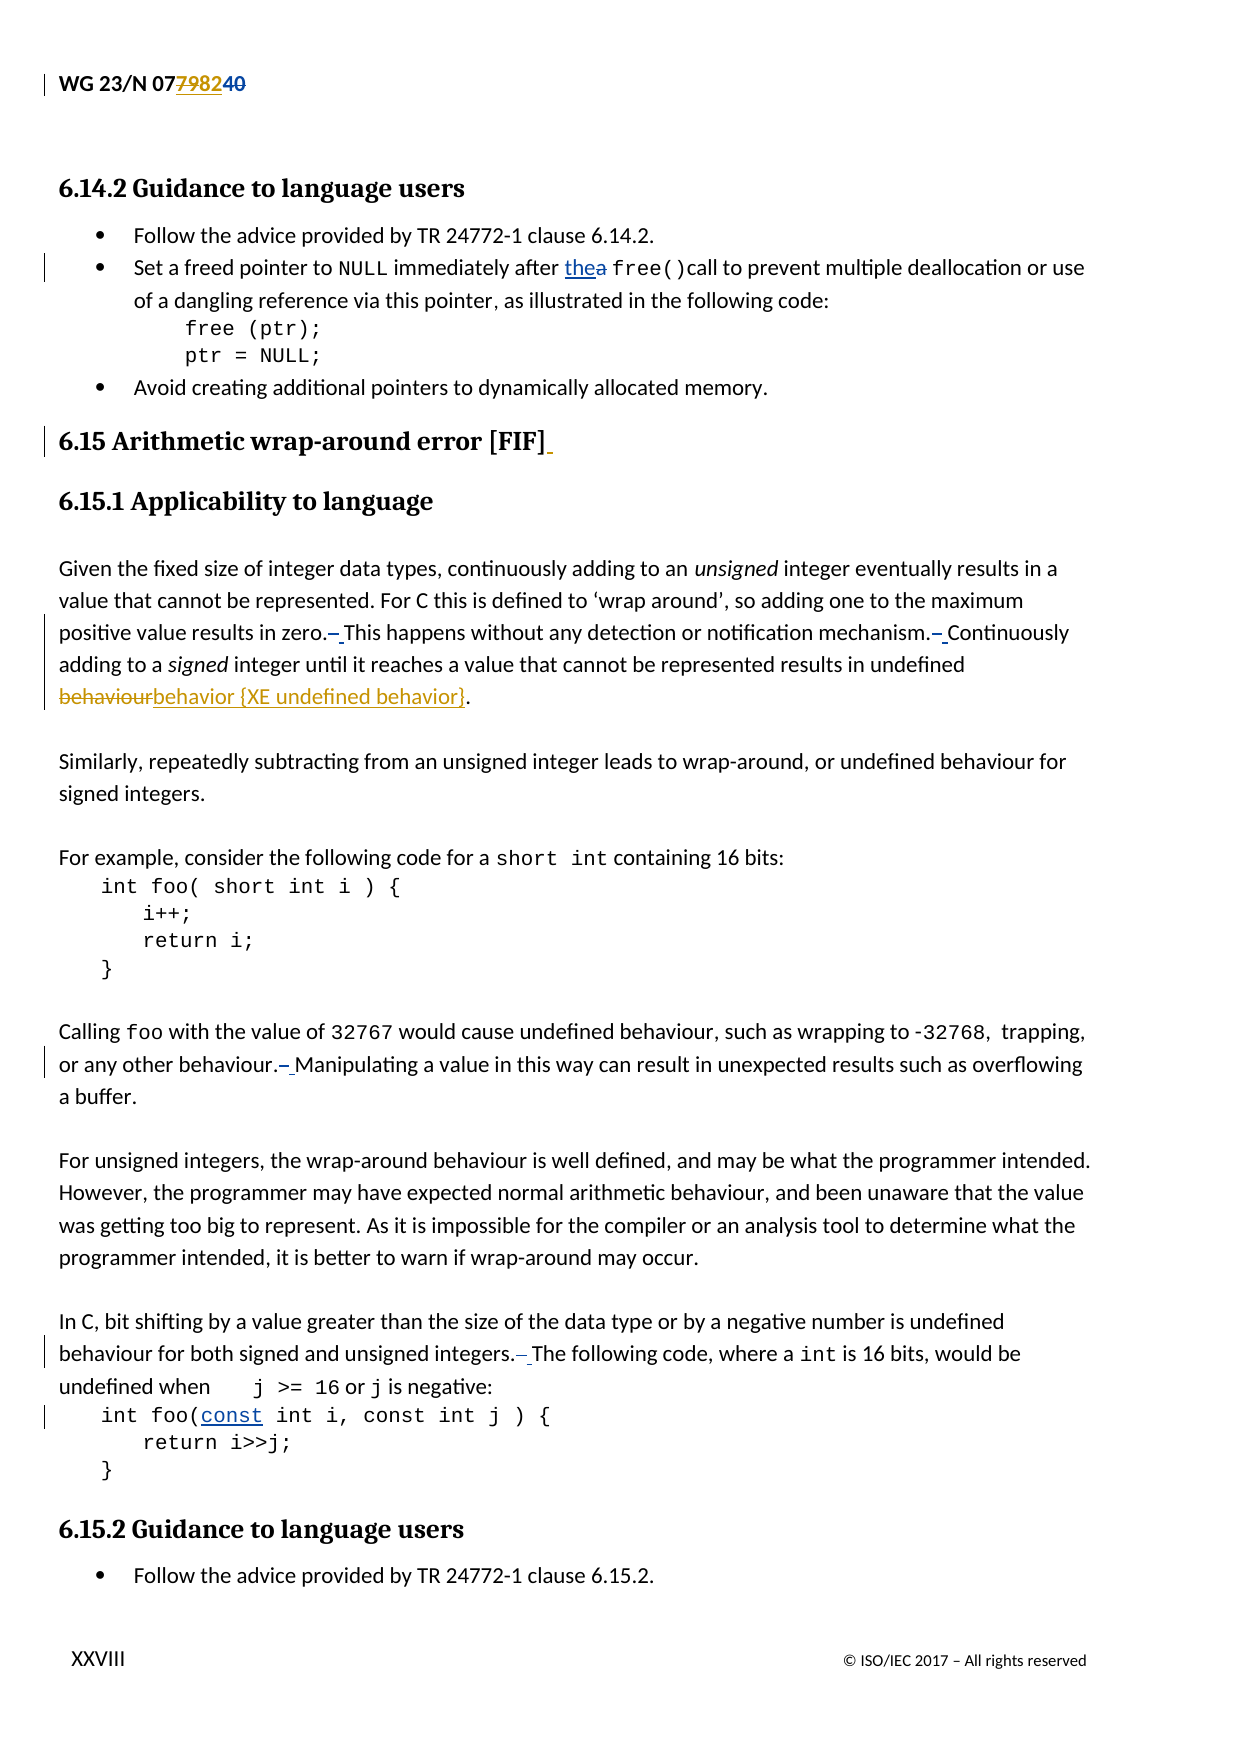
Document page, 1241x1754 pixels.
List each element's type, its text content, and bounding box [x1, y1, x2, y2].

list Follow the advice provided by TR 24772-1 clause 6.14.2. [96, 221, 1099, 249]
subtitle 6.15.1 Applicability to language [58, 486, 1099, 517]
text return i>>j; [58, 1432, 1099, 1456]
text free (ptr); [142, 318, 1099, 342]
text int foo( int i, const int j ) { [58, 1405, 1099, 1429]
text return i; [58, 931, 1099, 954]
list Follow the advice provided by TR 24772-1 clause 6.15.2. [96, 1561, 1099, 1589]
text Calling foo with the value of 32767 would cause undefined behaviour, such as wrapping to -32768, trapping, or any other behaviour.Manipulating a value in this way can result in unexpected results such as overflowing a buffer. [58, 1017, 1099, 1110]
text Given the fixed size of integer data types, continuously adding to an unsigned integer eventually results in a value that cannot be represented. For C this is defined to ‘wrap around’, so adding one to the maximum positive value results in zero.This happens without any detection or notification mechanism.Continuously adding to a signed integer until it reaches a value that cannot be represented results in undefined . [58, 554, 1099, 710]
text i++; [58, 903, 1099, 927]
text In C, bit shifting by a value greater than the size of the data type or by a negative number is undefined behaviour for both signed and unsigned integers.The following code, where a int is 16 bits, would be undefined when j >= 16 or j is negative: [58, 1307, 1099, 1401]
list Avoid creating additional pointers to dynamically allocated memory. [96, 373, 1099, 401]
text } [58, 1459, 1099, 1483]
text For example, consider the following code for a short int containing 16 bits: [58, 843, 1099, 872]
text } [58, 958, 1099, 981]
text ptr = NULL; [142, 345, 1099, 369]
subtitle 6.15 Arithmetic wrap-around error [FIF] [58, 426, 1099, 457]
subtitle 6.14.2 Guidance to language users [58, 173, 1099, 205]
subtitle 6.15.2 Guidance to language users [58, 1514, 1099, 1545]
list Set a freed pointer to NULL immediately after free()call to prevent multiple deallocation or use of a dangling reference via this pointer, as illustrated in the following code: [96, 253, 1099, 314]
text int foo( short int i ) { [58, 876, 1099, 900]
text Similarly, repeatedly subtracting from an unsigned integer leads to wrap-around, or undefined behaviour for signed integers. [58, 747, 1099, 807]
text For unsigned integers, the wrap-around behaviour is well defined, and may be what the programmer intended. However, the programmer may have expected normal arithmetic behaviour, and been unaware that the value was getting too big to represent. As it is impossible for the compiler or an analysis tool to determine what the programmer intended, it is better to warn if wrap-around may occur. [58, 1146, 1099, 1271]
